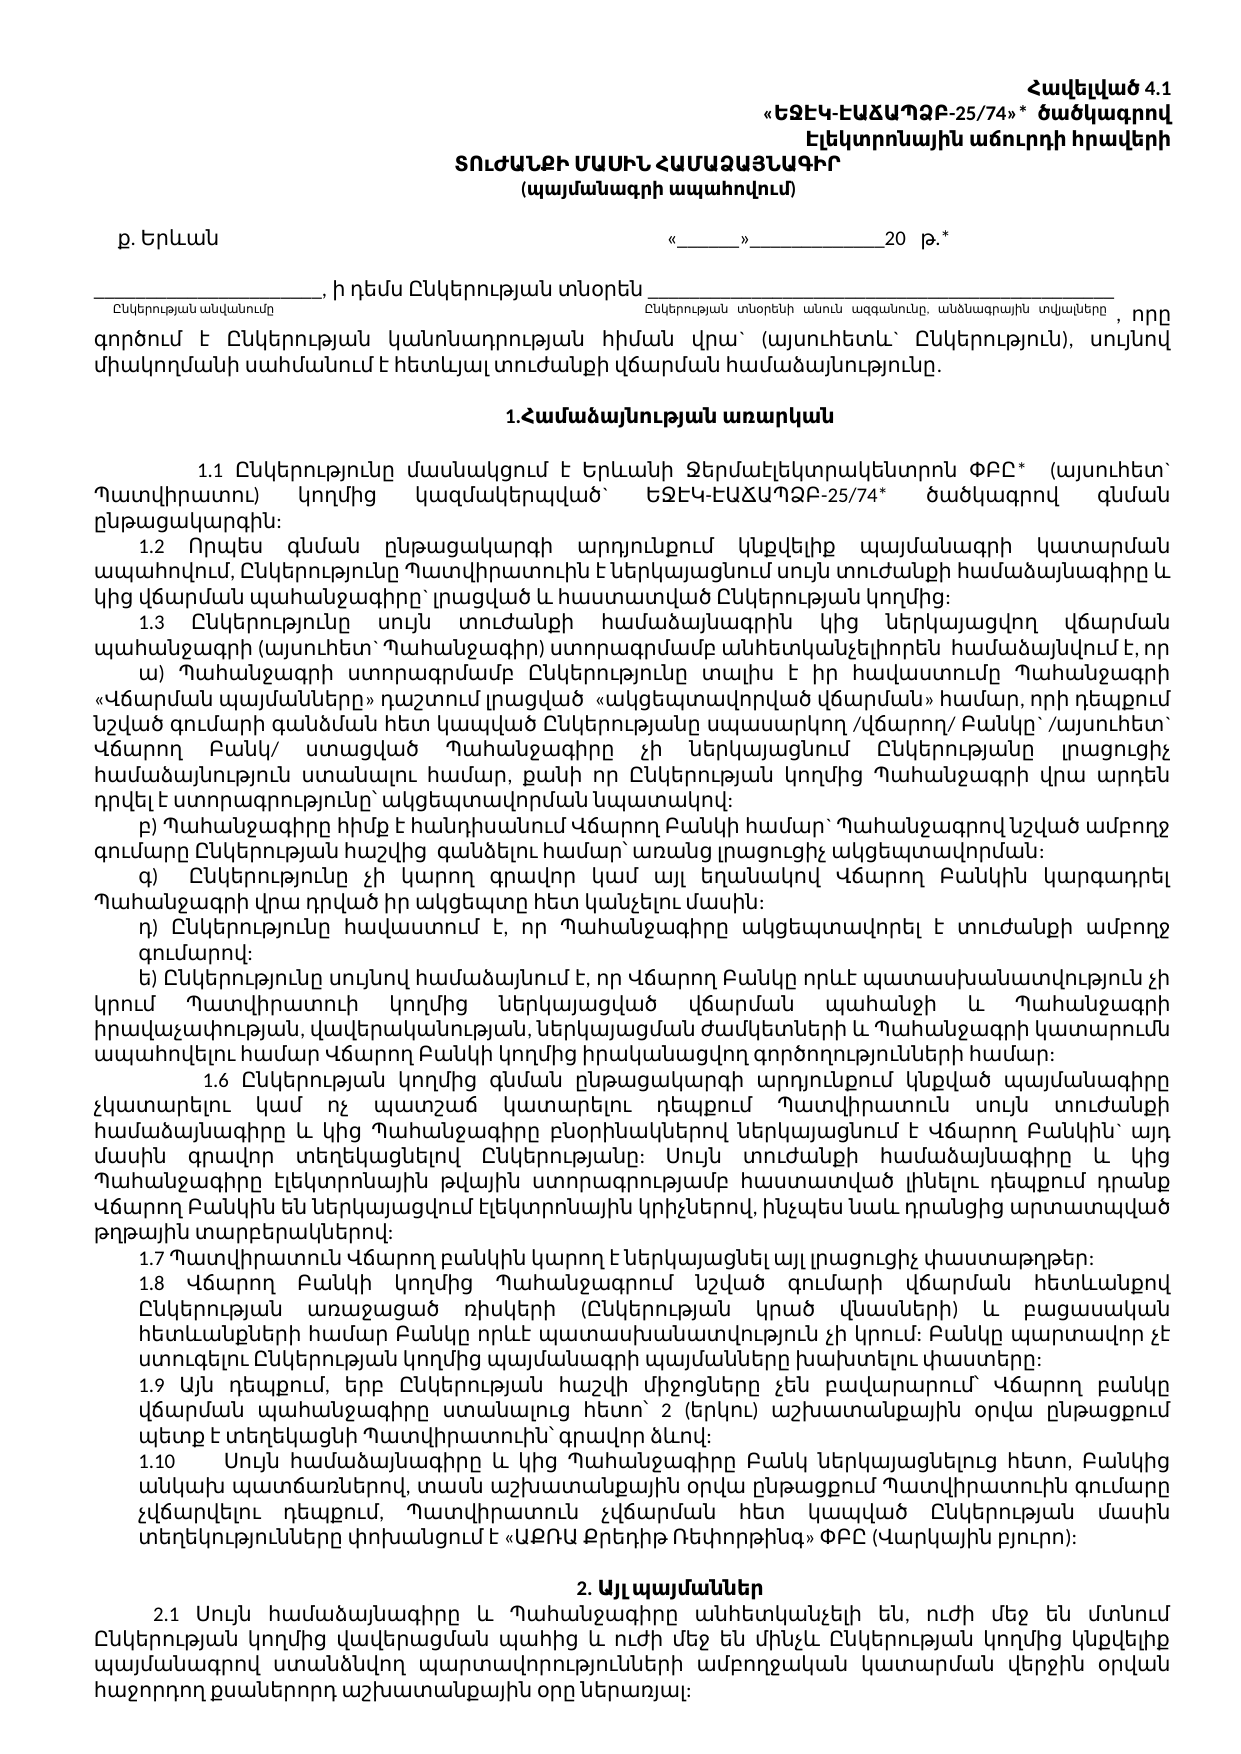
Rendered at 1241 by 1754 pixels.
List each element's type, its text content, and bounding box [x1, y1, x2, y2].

text 1.6 Ընկերության կողմից գնման ընթացակարգի արդյունքում կնքված պայմանագիրը չկատարելու կամ ոչ պատշաճ կատարելու դեպքում Պատվիրատուն սույն տուժանքի համաձայնագիրը և կից Պահանջագիրը բնօրինակներով ներկայացնում է Վճարող Բանկին` այդ մասին գրավոր տեղեկացնելով Ընկերությանը: Սույն տուժանքի համաձայնագիրը և կից Պահանջագիրը էլեկտրոնային թվային ստորագրությամբ հաստատված լինելու դեպքում դրանք Վճարող Բանկին են ներկայացվում էլեկտրոնային կրիչներով, ինչպես նաև դրանցից արտատպված թղթային տարբերակներով: [94, 1067, 1171, 1245]
text 1.1 Ընկերությունը մասնակցում է Երևանի Ջերմաէլեկտրակենտրոն ՓԲԸ* (այսուհետ` Պատվիրատու) կողմից կազմակերպված` ԵՋԷԿ-ԷԱՃԱՊՁԲ-25/74* ծածկագրով գնման ընթացակարգին: [94, 457, 1171, 533]
text բ) Պահանջագիրը հիմք է հանդիսանում Վճարող Բանկի համար` Պահանջագրով նշված ամբողջ գումարը Ընկերության հաշվից գանձելու համար՝ առանց լրացուցիչ ակցեպտավորման: [94, 813, 1171, 864]
text ք. Երևան «______»_____________20 թ.* [94, 225, 1171, 250]
text «ԵՋԷԿ-ԷԱՃԱՊՁԲ-25/74»* ծածկագրով [94, 100, 1171, 126]
text ա) Պահանջագրի ստորագրմամբ Ընկերությունը տալիս է իր հավաստումը Պահանջագրի «Վճարման պայմանները» դաշտում լրացված «ակցեպտավորված վճարման» համար, որի դեպքում նշված գումարի գանձման հետ կապված Ընկերությանը սպասարկող /վճարող/ Բանկը` /այսուհետ` Վճարող Բանկ/ ստացված Պահանջագիրը չի ներկայացնում Ընկերությանը լրացուցիչ համաձայնություն ստանալու համար, քանի որ Ընկերության կողմից Պահանջագրի վրա արդեն դրվել է ստորագրությունը՝ ակցեպտավորման նպատակով: [94, 660, 1171, 813]
text ե) Ընկերությունը սույնով համաձայնում է, որ Վճարող Բանկը որևէ պատասխանատվություն չի կրում Պատվիրատուի կողմից ներկայացված վճարման պահանջի և Պահանջագրի իրավաչափության, վավերականության, ներկայացման ժամկետների և Պահանջագրի կատարումն ապահովելու համար Վճարող Բանկի կողմից իրականացվող գործողությունների համար: [94, 965, 1171, 1067]
text Էլեկտրոնային աճուրդի հրավերի [94, 126, 1171, 151]
text 1.2 Որպես գնման ընթացակարգի արդյունքում կնքվելիք պայմանագրի կատարման ապահովում, Ընկերությունը Պատվիրատուին է ներկայացնում սույն տուժանքի համաձայնագիրը և կից վճարման պահանջագիրը` լրացված և հաստատված Ընկերության կողմից: [94, 533, 1171, 609]
text ՏՈւԺԱՆՔԻ ՄԱՍԻՆ ՀԱՄԱՁԱՅՆԱԳԻՐ [94, 151, 1171, 177]
text գ) Ընկերությունը չի կարող գրավոր կամ այլ եղանակով Վճարող Բանկին կարգադրել Պահանջագրի վրա դրված իր ակցեպտը հետ կանչելու մասին: [94, 864, 1171, 914]
text Հավելված 4.1 [94, 75, 1171, 100]
text 2. Այլ պայմաններ [169, 1575, 1171, 1601]
text 1.8 Վճարող Բանկի կողմից Պահանջագրում նշված գումարի վճարման հետևանքով Ընկերության առաջացած ռիսկերի (Ընկերության կրած վնասների) և բացասական հետևանքների համար Բանկը որևէ պատասխանատվություն չի կրում: Բանկը պարտավոր չէ ստուգելու Ընկերության կողմից պայմանագրի պայմանները խախտելու փաստերը: [138, 1270, 1171, 1372]
text 1.Համաձայնության առարկան [169, 403, 1171, 428]
text 2.1 Սույն համաձայնագիրը և Պահանջագիրը անհետկանչելի են, ուժի մեջ են մտնում Ընկերության կողմից վավերացման պահից և ուժի մեջ են մինչև Ընկերության կողմից կնքվելիք պայմանագրով ստանձնվող պարտավորությունների ամբողջական կատարման վերջին օրվան հաջորդող քսաներորդ աշխատանքային օրը ներառյալ: [94, 1601, 1171, 1702]
text ______________________, ի դեմս Ընկերության տնօրեն _____________________________________________ [94, 276, 1171, 301]
text դ) Ընկերությունը հավաստում է, որ Պահանջագիրը ակցեպտավորել է տուժանքի ամբողջ գումարով: [138, 914, 1171, 965]
text 1.9 Այն դեպքում, երբ Ընկերության հաշվի միջոցները չեն բավարարում՝ Վճարող բանկը վճարման պահանջագիրը ստանալուց հետո՝ 2 (երկու) աշխատանքային օրվա ընթացքում պետք է տեղեկացնի Պատվիրատուին՝ գրավոր ձևով: [138, 1372, 1171, 1448]
text (պայմանագրի ապահովում) [94, 177, 1171, 199]
text 1.3 Ընկերությունը սույն տուժանքի համաձայնագրին կից ներկայացվող վճարման պահանջագրի (այսուհետ` Պահանջագիր) ստորագրմամբ անհետկանչելիորեն համաձայնվում է, որ [94, 609, 1171, 660]
text 1.10 Սույն համաձայնագիրը և կից Պահանջագիրը Բանկ ներկայացնելուց հետո, Բանկից անկախ պատճառներով, տասն աշխատանքային օրվա ընթացքում Պատվիրատուին գումարը չվճարվելու դեպքում, Պատվիրատուն չվճարման հետ կապված Ընկերության մասին տեղեկությունները փոխանցում է «ԱՔՌԱ Քրեդիթ Ռեփորթինգ» ՓԲԸ (Վարկային բյուրո): [138, 1448, 1171, 1550]
text Ընկերության անվանումը Ընկերության տնօրենի անուն ազգանունը, անձնագրային տվյալները , որը գործում է Ընկերության կանոնադրության հիման վրա` (այսուհետև` Ընկերություն), սույնով միակողմանի սահմանում է հետևյալ տուժանքի վճարման համաձայնությունը. [94, 301, 1171, 377]
text 1.7 Պատվիրատուն Վճարող բանկին կարող է ներկայացնել այլ լրացուցիչ փաստաթղթեր: [138, 1245, 1171, 1270]
